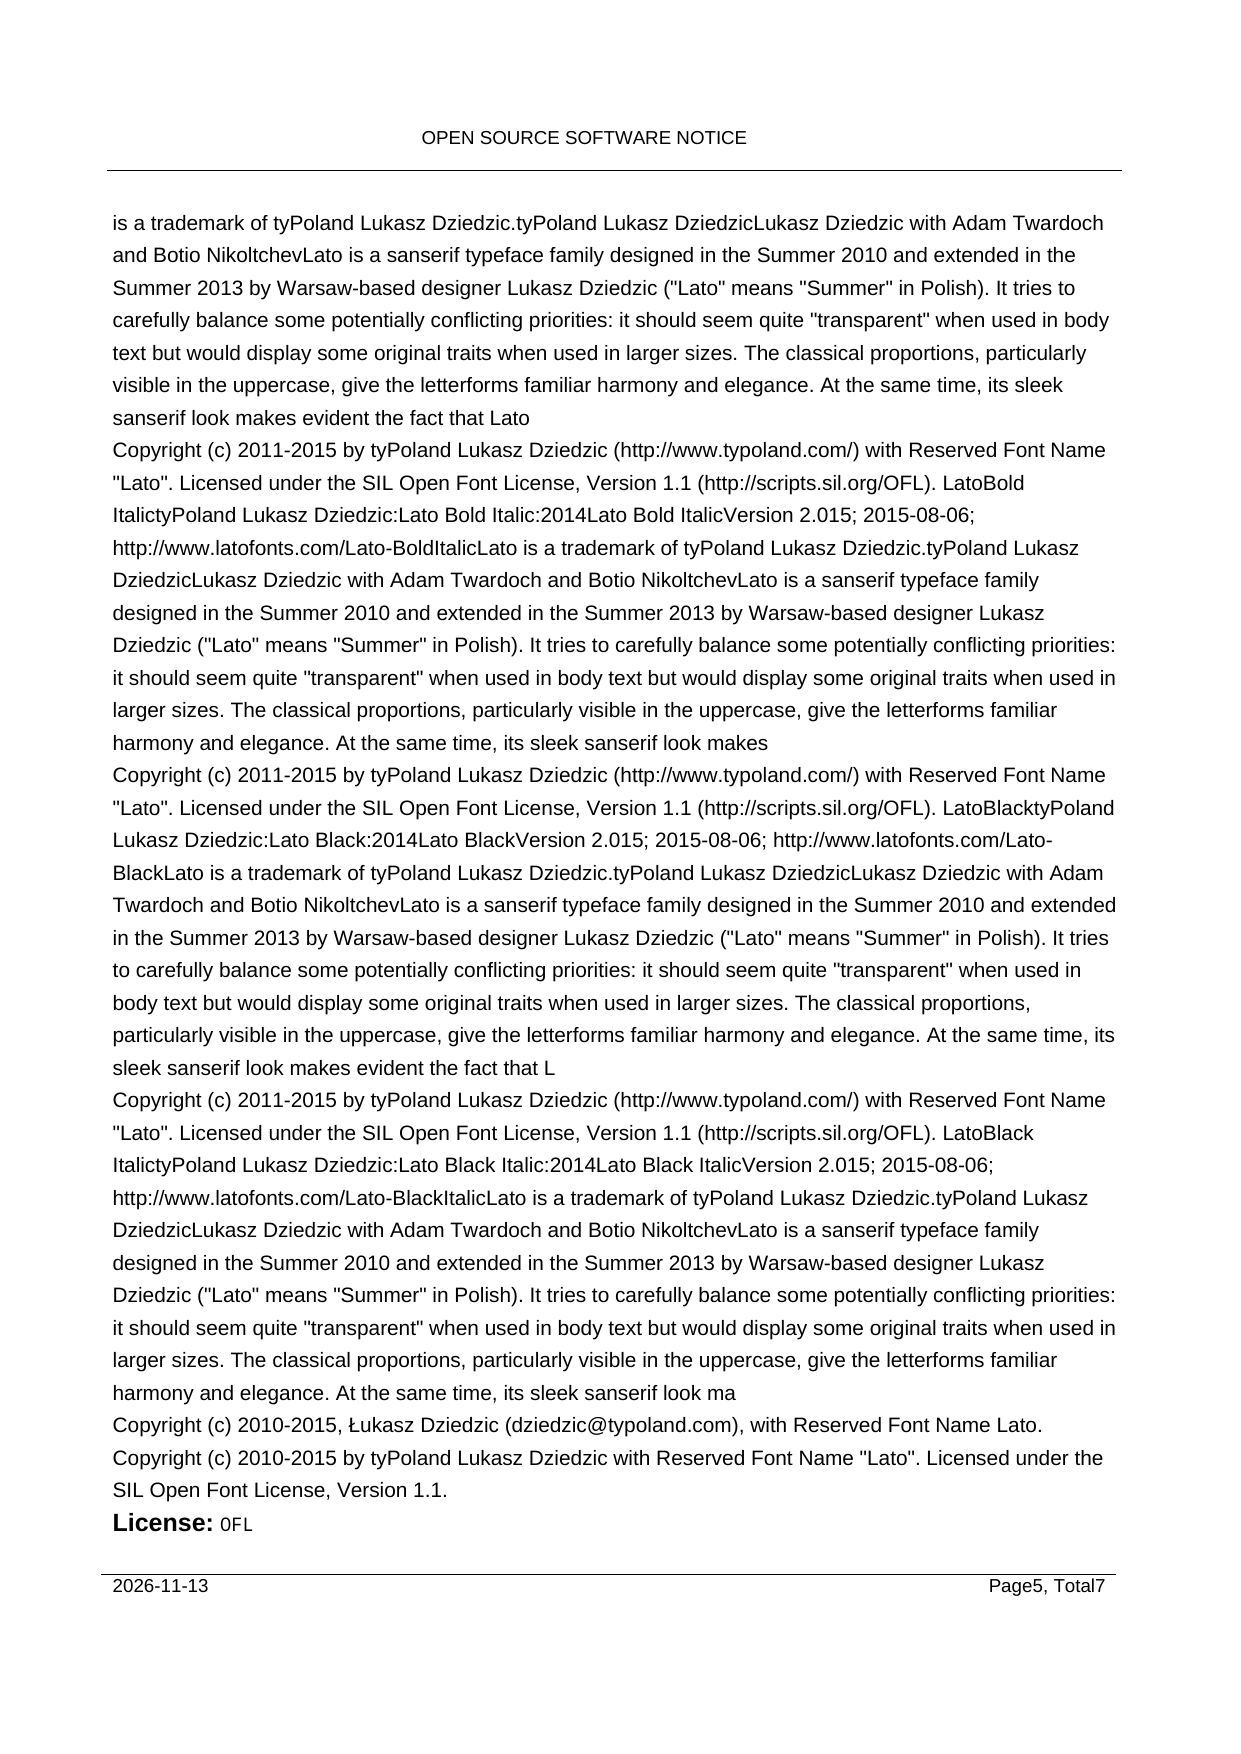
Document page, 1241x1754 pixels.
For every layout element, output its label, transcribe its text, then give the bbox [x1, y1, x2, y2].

text Copyright (c) 2010-2015, Łukasz Dziedzic (dziedzic@typoland.com), with Reserved Font Name Lato. [112, 1409, 1128, 1441]
text Copyright (c) 2011-2015 by tyPoland Lukasz Dziedzic (http://www.typoland.com/) with Reserved Font Name "Lato". Licensed under the SIL Open Font License, Version 1.1 (http://scripts.sil.org/OFL). LatoBlack ItalictyPoland Lukasz Dziedzic:Lato Black Italic:2014Lato Black ItalicVersion 2.015; 2015-08-06; http://www.latofonts.com/Lato-BlackItalicLato is a trademark of tyPoland Lukasz Dziedzic.tyPoland Lukasz DziedzicLukasz Dziedzic with Adam Twardoch and Botio NikoltchevLato is a sanserif typeface family designed in the Summer 2010 and extended in the Summer 2013 by Warsaw-based designer Lukasz Dziedzic ("Lato" means "Summer" in Polish). It tries to carefully balance some potentially conflicting priorities: it should seem quite "transparent" when used in body text but would display some original traits when used in larger sizes. The classical proportions, particularly visible in the uppercase, give the letterforms familiar harmony and elegance. At the same time, its sleek sanserif look ma [112, 1084, 1128, 1409]
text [112, 206, 1128, 434]
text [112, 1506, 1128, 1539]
text Copyright (c) 2010-2015 by tyPoland Lukasz Dziedzic with Reserved Font Name "Lato". Licensed under the SIL Open Font License, Version 1.1. [112, 1441, 1128, 1506]
text Copyright (c) 2011-2015 by tyPoland Lukasz Dziedzic (http://www.typoland.com/) with Reserved Font Name "Lato". Licensed under the SIL Open Font License, Version 1.1 (http://scripts.sil.org/OFL). LatoBold ItalictyPoland Lukasz Dziedzic:Lato Bold Italic:2014Lato Bold ItalicVersion 2.015; 2015-08-06; http://www.latofonts.com/Lato-BoldItalicLato is a trademark of tyPoland Lukasz Dziedzic.tyPoland Lukasz DziedzicLukasz Dziedzic with Adam Twardoch and Botio NikoltchevLato is a sanserif typeface family designed in the Summer 2010 and extended in the Summer 2013 by Warsaw-based designer Lukasz Dziedzic ("Lato" means "Summer" in Polish). It tries to carefully balance some potentially conflicting priorities: it should seem quite "transparent" when used in body text but would display some original traits when used in larger sizes. The classical proportions, particularly visible in the uppercase, give the letterforms familiar harmony and elegance. At the same time, its sleek sanserif look makes [112, 434, 1128, 759]
text Copyright (c) 2011-2015 by tyPoland Lukasz Dziedzic (http://www.typoland.com/) with Reserved Font Name "Lato". Licensed under the SIL Open Font License, Version 1.1 (http://scripts.sil.org/OFL). LatoBlacktyPoland Lukasz Dziedzic:Lato Black:2014Lato BlackVersion 2.015; 2015-08-06; http://www.latofonts.com/Lato-BlackLato is a trademark of tyPoland Lukasz Dziedzic.tyPoland Lukasz DziedzicLukasz Dziedzic with Adam Twardoch and Botio NikoltchevLato is a sanserif typeface family designed in the Summer 2010 and extended in the Summer 2013 by Warsaw-based designer Lukasz Dziedzic ("Lato" means "Summer" in Polish). It tries to carefully balance some potentially conflicting priorities: it should seem quite "transparent" when used in body text but would display some original traits when used in larger sizes. The classical proportions, particularly visible in the uppercase, give the letterforms familiar harmony and elegance. At the same time, its sleek sanserif look makes evident the fact that L [112, 759, 1128, 1084]
